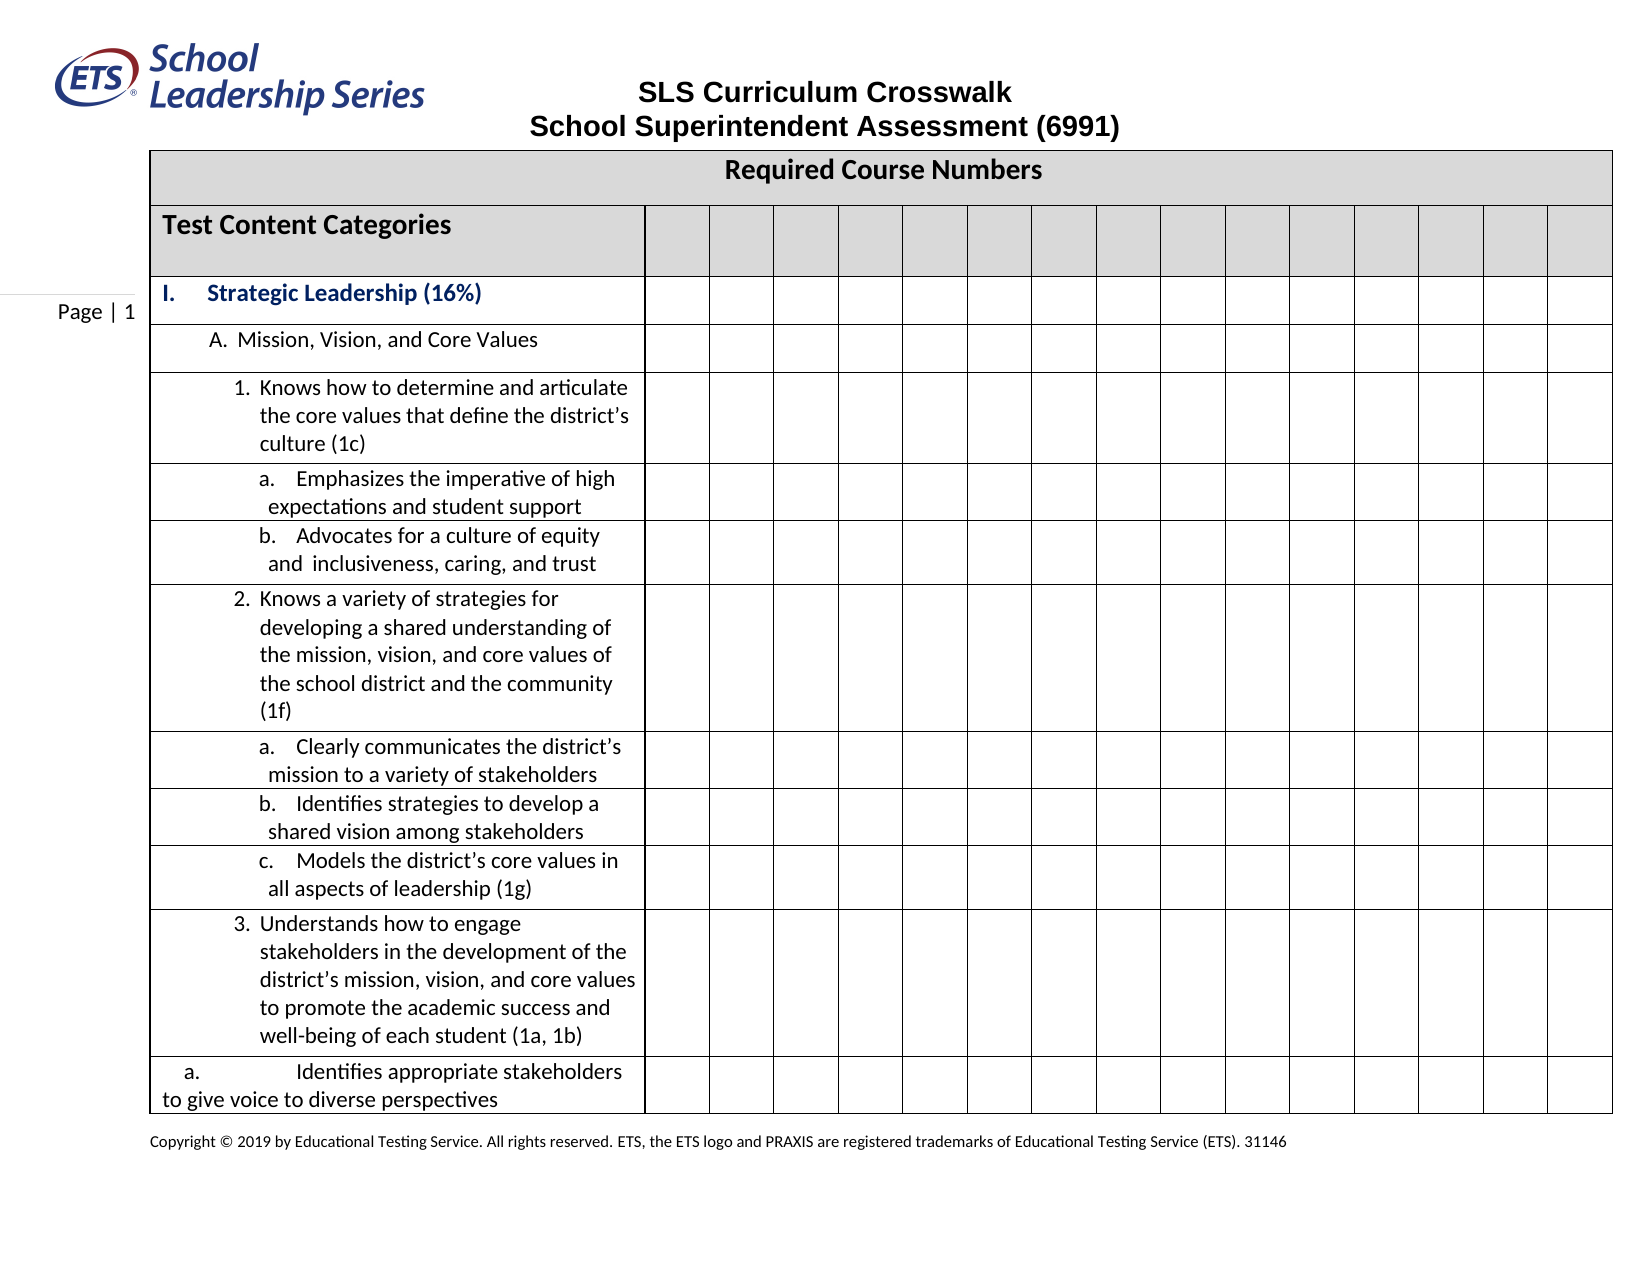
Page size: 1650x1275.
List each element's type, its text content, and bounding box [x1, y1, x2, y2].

table_cell [1032, 277, 1096, 324]
table_cell [710, 464, 773, 520]
table_cell [710, 521, 773, 583]
table_cell Advocates for a culture of equity and inclusiveness, caring, and trust [151, 521, 644, 583]
table_cell [646, 1057, 709, 1113]
table_cell Knows a variety of strategies for developing a shared understanding of the mission, vision, and core values of the school district and the community (1f) [151, 585, 644, 731]
table_cell [1484, 325, 1547, 372]
table_cell [1419, 206, 1483, 276]
table_cell [1161, 732, 1225, 788]
table_cell [903, 789, 967, 845]
table_cell [774, 277, 838, 324]
table_cell [903, 521, 967, 583]
table_cell [1355, 206, 1418, 276]
table_cell [839, 846, 902, 908]
table_cell Knows how to determine and articulate the core values that define the district’s culture (1c) [151, 373, 644, 463]
table_cell [646, 521, 709, 583]
table_cell [968, 373, 1031, 463]
table_cell [1226, 464, 1289, 520]
table_cell [646, 910, 709, 1056]
table_cell Mission, Vision, and Core Values [151, 325, 644, 372]
table_cell [1032, 521, 1096, 583]
table_cell Understands how to engage stakeholders in the development of the district’s mission, vision, and core values to promote the academic success and well-being of each student (1a, 1b) [151, 910, 644, 1056]
table_cell [1290, 910, 1354, 1056]
table_cell [710, 789, 773, 845]
table_cell [1484, 732, 1547, 788]
table_cell Emphasizes the imperative of high expectations and student support [151, 464, 644, 520]
table_cell [710, 910, 773, 1056]
table_cell [1484, 206, 1547, 276]
table_cell [839, 521, 902, 583]
table_cell [710, 585, 773, 731]
table_cell [1484, 521, 1547, 583]
table_cell [903, 206, 967, 276]
table_cell [1290, 521, 1354, 583]
table_cell Identifies strategies to develop a shared vision among stakeholders [151, 789, 644, 845]
table_cell [1484, 1057, 1547, 1113]
table_cell [646, 789, 709, 845]
table_cell [646, 325, 709, 372]
table_cell [1548, 732, 1612, 788]
table_cell [1032, 910, 1096, 1056]
table_cell [1032, 1057, 1096, 1113]
table_cell [968, 1057, 1031, 1113]
table_cell [1161, 277, 1225, 324]
table_cell [839, 464, 902, 520]
table_cell [1226, 732, 1289, 788]
table_cell [1226, 1057, 1289, 1113]
table_cell [1226, 846, 1289, 908]
table_cell [710, 732, 773, 788]
table_cell [903, 910, 967, 1056]
table_cell [1290, 464, 1354, 520]
table_cell [839, 1057, 902, 1113]
table_cell [1355, 789, 1418, 845]
table_cell [1161, 373, 1225, 463]
table_cell [968, 325, 1031, 372]
table_cell Clearly communicates the district’s mission to a variety of stakeholders [151, 732, 644, 788]
table_cell [774, 521, 838, 583]
table_cell [1419, 910, 1483, 1056]
table_cell Strategic Leadership (16%) [151, 277, 644, 324]
table_cell [1032, 206, 1096, 276]
table_cell [1419, 373, 1483, 463]
table_cell [710, 325, 773, 372]
table_cell [1419, 464, 1483, 520]
table_cell [1290, 1057, 1354, 1113]
table_cell [710, 1057, 773, 1113]
table_cell [839, 789, 902, 845]
table_cell [968, 206, 1031, 276]
table_cell [1097, 277, 1160, 324]
table_cell [1161, 206, 1225, 276]
table_cell [774, 206, 838, 276]
table_cell [1484, 789, 1547, 845]
table_cell [839, 373, 902, 463]
table_cell [1161, 585, 1225, 731]
table_cell [839, 910, 902, 1056]
table_cell [1290, 206, 1354, 276]
table_cell [1290, 585, 1354, 731]
table_cell [1355, 277, 1418, 324]
table_cell [1484, 910, 1547, 1056]
table_cell [1548, 585, 1612, 731]
table_cell [774, 1057, 838, 1113]
table_cell [1161, 910, 1225, 1056]
table_cell [1032, 464, 1096, 520]
table_cell [968, 521, 1031, 583]
table_cell [1032, 846, 1096, 908]
table_cell [1355, 910, 1418, 1056]
table_cell [1290, 325, 1354, 372]
table_cell [968, 846, 1031, 908]
table_cell [1355, 1057, 1418, 1113]
table_cell [646, 585, 709, 731]
table_cell [839, 585, 902, 731]
table_cell [1548, 464, 1612, 520]
table_cell [903, 1057, 967, 1113]
table_cell [903, 277, 967, 324]
table_cell [1419, 732, 1483, 788]
table_cell [1161, 521, 1225, 583]
table_cell [1548, 789, 1612, 845]
table_cell [1226, 277, 1289, 324]
table_cell [1548, 846, 1612, 908]
table_cell [839, 325, 902, 372]
table_cell [774, 789, 838, 845]
table_cell [646, 464, 709, 520]
table_cell [1355, 846, 1418, 908]
table_cell [1290, 789, 1354, 845]
table_cell [1355, 585, 1418, 731]
table_cell [774, 585, 838, 731]
table_cell [1484, 464, 1547, 520]
table_cell [1355, 325, 1418, 372]
table_cell [903, 373, 967, 463]
table_cell [1419, 789, 1483, 845]
table_cell [839, 277, 902, 324]
table_cell [1226, 206, 1289, 276]
table_cell [1355, 521, 1418, 583]
table_cell [1290, 846, 1354, 908]
table_cell [903, 846, 967, 908]
table_cell [903, 732, 967, 788]
table_cell [1548, 910, 1612, 1056]
table_cell [1226, 373, 1289, 463]
table_cell [1226, 789, 1289, 845]
table_cell [1419, 585, 1483, 731]
table_cell [1161, 789, 1225, 845]
table_cell [1548, 521, 1612, 583]
table_cell [1355, 732, 1418, 788]
table_cell [774, 846, 838, 908]
table_cell [839, 206, 902, 276]
table_cell [710, 277, 773, 324]
table_cell [1097, 732, 1160, 788]
table_cell [968, 732, 1031, 788]
table_cell [774, 732, 838, 788]
table_cell [774, 325, 838, 372]
table_cell [774, 910, 838, 1056]
table_cell [1290, 373, 1354, 463]
table_cell [1161, 325, 1225, 372]
table_cell [903, 325, 967, 372]
table_cell [1032, 789, 1096, 845]
table_cell [1419, 1057, 1483, 1113]
table_cell [1097, 910, 1160, 1056]
table_cell [1419, 846, 1483, 908]
table_cell [1226, 521, 1289, 583]
table_cell [968, 277, 1031, 324]
table_cell [1226, 325, 1289, 372]
table_cell [1419, 521, 1483, 583]
table_cell [1548, 1057, 1612, 1113]
table_cell [646, 206, 709, 276]
table_cell [968, 464, 1031, 520]
table_cell [646, 277, 709, 324]
table_cell [1419, 325, 1483, 372]
table_cell [710, 206, 773, 276]
table_cell [1097, 521, 1160, 583]
table_cell [1032, 732, 1096, 788]
table_cell [903, 464, 967, 520]
table_cell [1548, 277, 1612, 324]
table_cell [1097, 789, 1160, 845]
table_cell [710, 846, 773, 908]
table_cell [1161, 1057, 1225, 1113]
table_cell [1484, 585, 1547, 731]
table_cell [1161, 464, 1225, 520]
table_cell Test Content Categories [151, 206, 644, 276]
picture [50, 40, 436, 116]
table_cell [1097, 206, 1160, 276]
table_cell [1548, 325, 1612, 372]
table_cell [1097, 373, 1160, 463]
table_cell [1548, 206, 1612, 276]
table_cell [1097, 846, 1160, 908]
table_cell [1548, 373, 1612, 463]
table_cell [839, 732, 902, 788]
table_cell [710, 373, 773, 463]
table_cell [1097, 325, 1160, 372]
table_cell [1226, 585, 1289, 731]
table_cell [1161, 846, 1225, 908]
table_cell [968, 910, 1031, 1056]
table_cell [1290, 732, 1354, 788]
table_cell [1032, 373, 1096, 463]
table_cell [646, 373, 709, 463]
table_cell [1097, 585, 1160, 731]
table_cell [1290, 277, 1354, 324]
table_cell [1226, 910, 1289, 1056]
table_cell [1484, 277, 1547, 324]
table_cell [1484, 373, 1547, 463]
table_cell [1032, 585, 1096, 731]
table_cell Models the district’s core values in all aspects of leadership (1g) [151, 846, 644, 908]
table_cell [968, 585, 1031, 731]
table_cell [1355, 464, 1418, 520]
table_header Required Course Numbers [151, 151, 1612, 205]
table_cell Identifies appropriate stakeholders to give voice to diverse perspectives [151, 1057, 644, 1113]
table_cell [903, 585, 967, 731]
table_cell [774, 464, 838, 520]
table_cell [1097, 1057, 1160, 1113]
table_cell [1097, 464, 1160, 520]
table_cell [1032, 325, 1096, 372]
table_cell [1419, 277, 1483, 324]
table_cell [774, 373, 838, 463]
table_cell [646, 732, 709, 788]
table_cell [1484, 846, 1547, 908]
table_cell [968, 789, 1031, 845]
table_cell [1355, 373, 1418, 463]
table_cell [646, 846, 709, 908]
